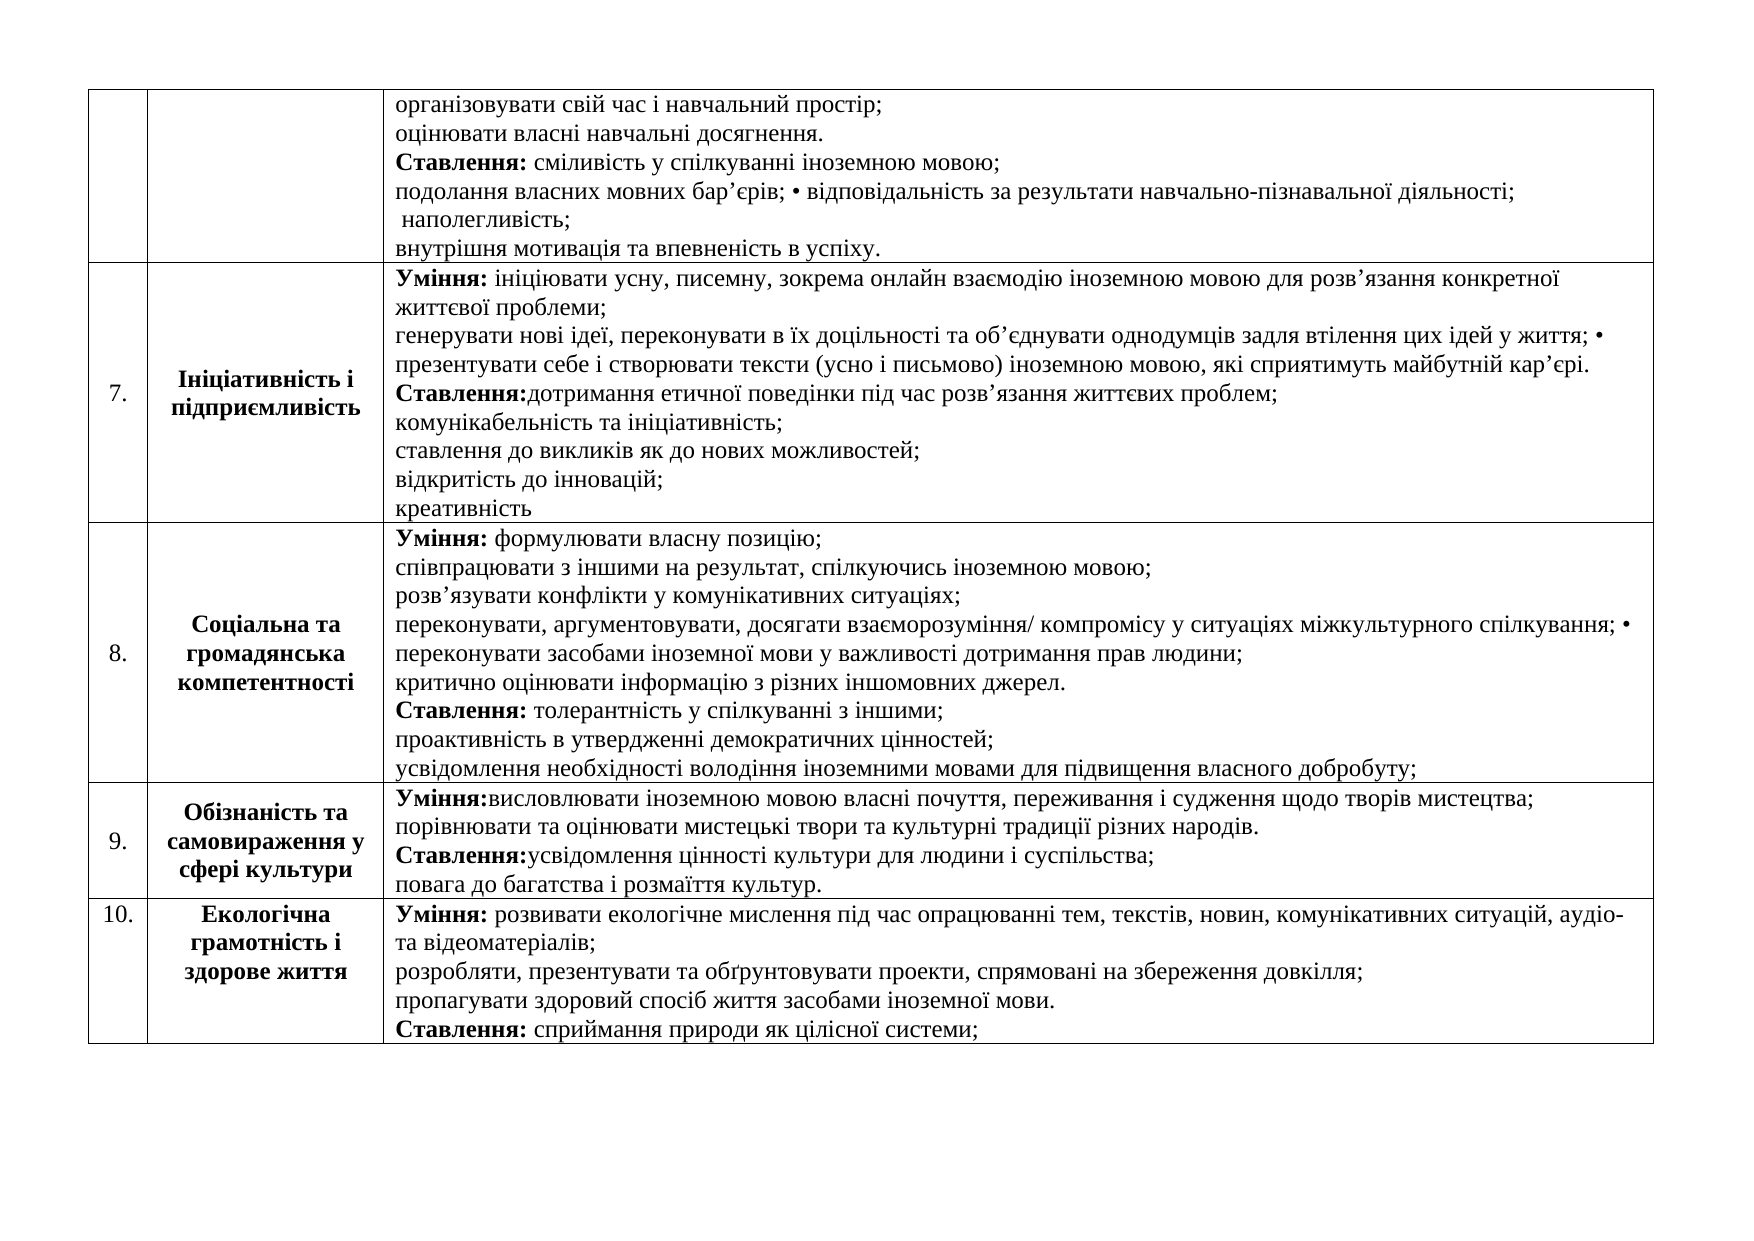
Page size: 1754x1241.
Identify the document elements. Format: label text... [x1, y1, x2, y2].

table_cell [384, 90, 1653, 262]
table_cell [148, 899, 383, 1042]
table_cell Соціальна та громадянська компетентності [148, 523, 383, 782]
table_cell Ініціативність і підприємливість [148, 263, 383, 522]
table_cell 8. [89, 523, 147, 782]
table_cell 9. [89, 783, 147, 898]
table_cell 7. [89, 263, 147, 522]
table_cell 10. [89, 899, 147, 1042]
table_cell Уміння: формулювати власну позицію; співпрацювати з іншими на результат, спілкуючись іноземною мовою; розв’язувати конфлікти у комунікативних ситуаціях; переконувати, аргументовувати, досягати взаєморозуміння/ компромісу у ситуаціях міжкультурного спілкування; • переконувати засобами іноземної мови у важливості дотримання прав людини; критично оцінювати інформацію з різних іншомовних джерел. Ставлення: толерантність у спілкуванні з іншими; проактивність в утвердженні демократичних цінностей; усвідомлення необхідності володіння іноземними мовами для підвищення власного добробуту; [384, 523, 1653, 782]
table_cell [148, 90, 383, 262]
table_cell Уміння: ініціювати усну, писемну, зокрема онлайн взаємодію іноземною мовою для розв’язання конкретної життєвої проблеми; генерувати нові ідеї, переконувати в їх доцільності та об’єднувати однодумців задля втілення цих ідей у життя; • презентувати себе і створювати тексти (усно і письмово) іноземною мовою, які сприятимуть майбутній кар’єрі. Ставлення:дотримання етичної поведінки під час розв’язання життєвих проблем; комунікабельність та ініціативність; ставлення до викликів як до нових можливостей; відкритість до інновацій; креативність [384, 263, 1653, 522]
table_cell Обізнаність та самовираження у сфері культури [148, 783, 383, 898]
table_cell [384, 899, 1653, 1042]
table_cell 6. [89, 90, 147, 262]
table_cell Уміння:висловлювати іноземною мовою власні почуття, переживання і судження щодо творів мистецтва; порівнювати та оцінювати мистецькі твори та культурні традиції різних народів. Ставлення:усвідомлення цінності культури для людини і суспільства; повага до багатства і розмаїття культур. [384, 783, 1653, 898]
